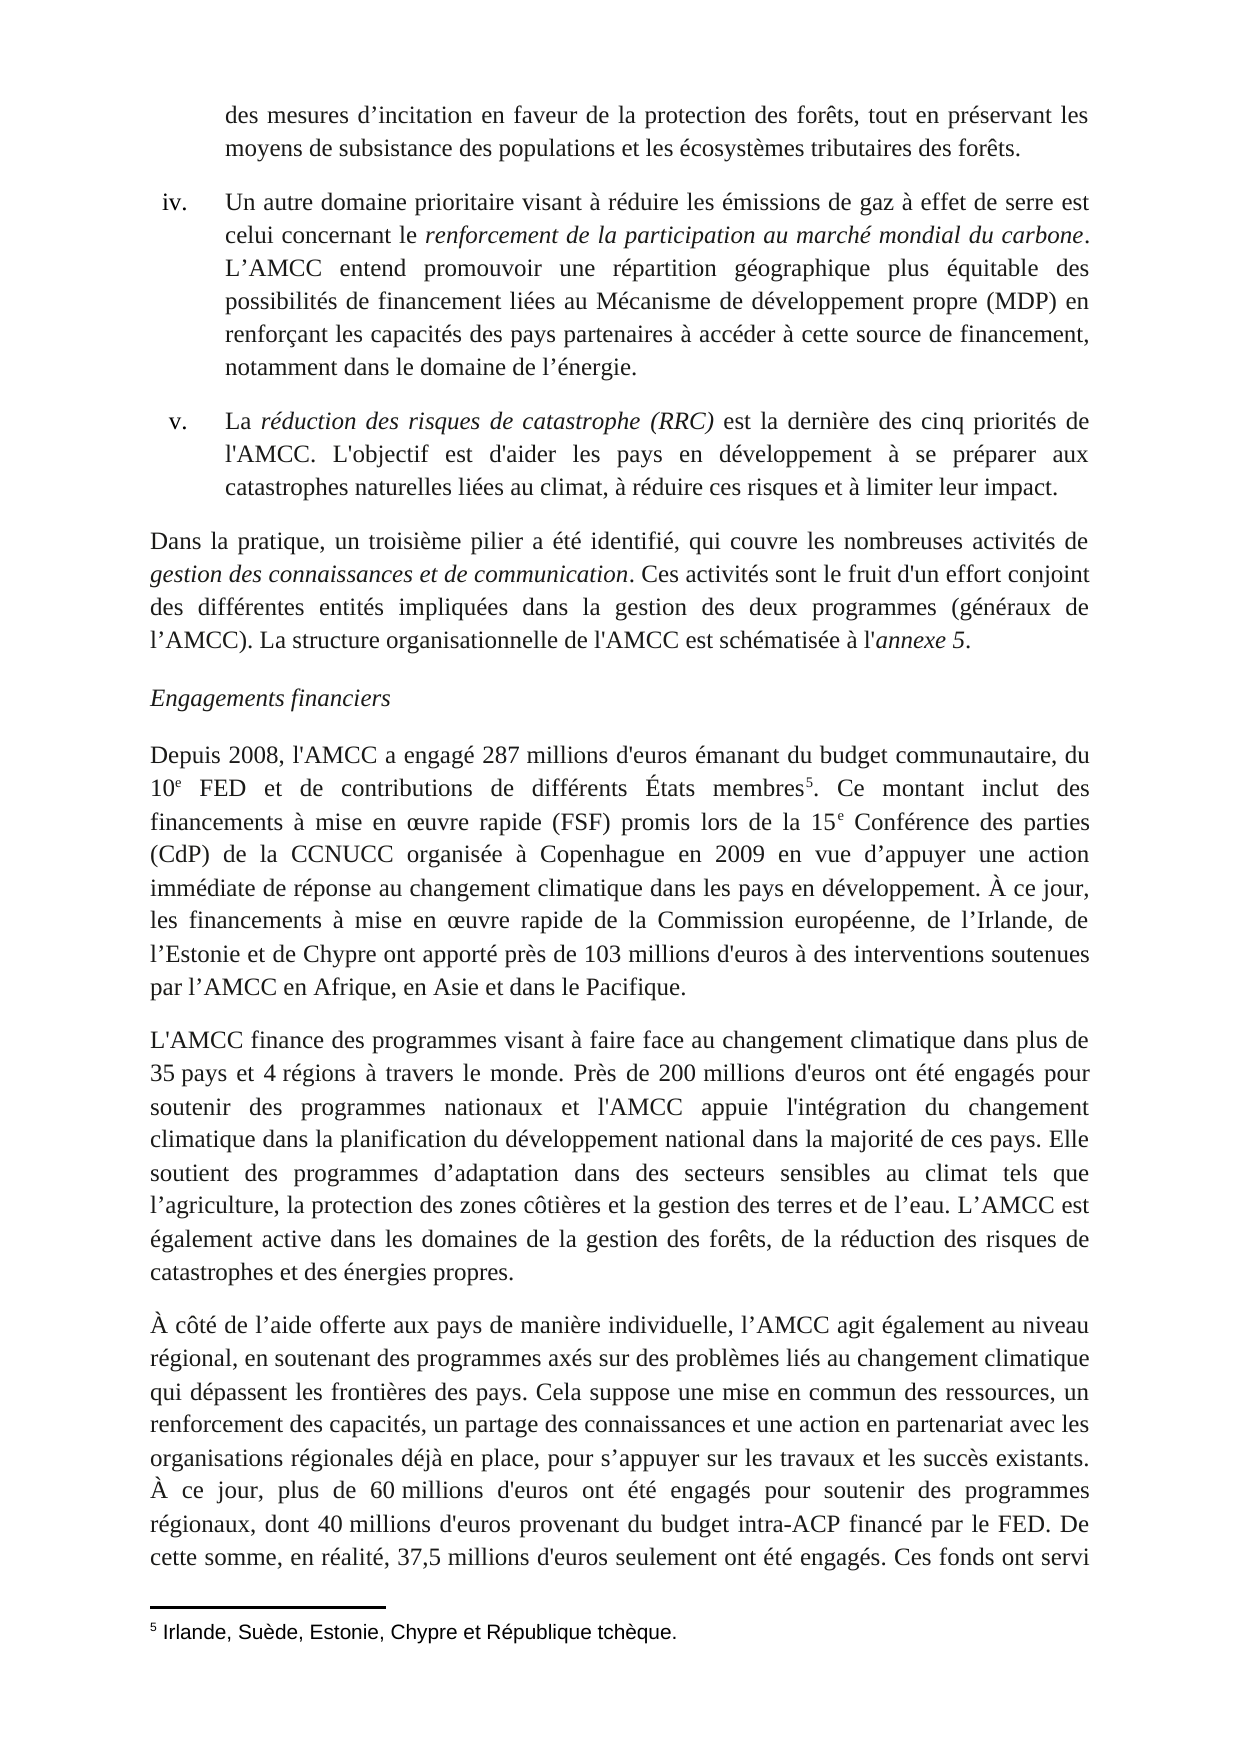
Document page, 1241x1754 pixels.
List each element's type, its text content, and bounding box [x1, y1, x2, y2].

text Dans la pratique, un troisième pilier a été identifié, qui couvre les nombreuses activités de gestion des connaissances et de communication. Ces activités sont le fruit d'un effort conjoint des différentes entités impliquées dans la gestion des deux programmes (généraux de l’AMCC). La structure organisationnelle de l'AMCC est schématisée à l'annexe 5. [150, 526, 1090, 654]
list La réduction des risques de catastrophe (RRC) est la dernière des cinq priorités de l'AMCC. L'objectif est d'aider les pays en développement à se préparer aux catastrophes naturelles liées au climat, à réduire ces risques et à limiter leur impact. [187, 406, 1090, 501]
text L'AMCC finance des programmes visant à faire face au changement climatique dans plus de 35 pays et 4 régions à travers le monde. Près de 200 millions d'euros ont été engagés pour soutenir des programmes nationaux et l'AMCC appuie l'intégration du changement climatique dans la planification du développement national dans la majorité de ces pays. Elle soutient des programmes d’adaptation dans des secteurs sensibles au climat tels que l’agriculture, la protection des zones côtières et la gestion des terres et de l’eau. L’AMCC est également active dans les domaines de la gestion des forêts, de la réduction des risques de catastrophes et des énergies propres. [150, 1026, 1090, 1285]
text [150, 1311, 1090, 1570]
text Engagements financiers [150, 683, 1090, 712]
text Depuis 2008, l'AMCC a engagé 287 millions d'euros émanant du budget communautaire, du 10e FED et de contributions de différents États membres. Ce montant inclut des financements à mise en œuvre rapide (FSF) promis lors de la 15e Conférence des parties (CdP) de la CCNUCC organisée à Copenhague en 2009 en vue d’appuyer une action immédiate de réponse au changement climatique dans les pays en développement. À ce jour, les financements à mise en œuvre rapide de la Commission européenne, de l’Irlande, de l’Estonie et de Chypre ont apporté près de 103 millions d'euros à des interventions soutenues par l’AMCC en Afrique, en Asie et dans le Pacifique. [150, 741, 1090, 1000]
list Un autre domaine prioritaire visant à réduire les émissions de gaz à effet de serre est celui concernant le renforcement de la participation au marché mondial du carbone. L’AMCC entend promouvoir une répartition géographique plus équitable des possibilités de financement liées au Mécanisme de développement propre (MDP) en renforçant les capacités des pays partenaires à accéder à cette source de financement, notamment dans le domaine de l’énergie. [187, 187, 1090, 381]
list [187, 100, 1090, 162]
